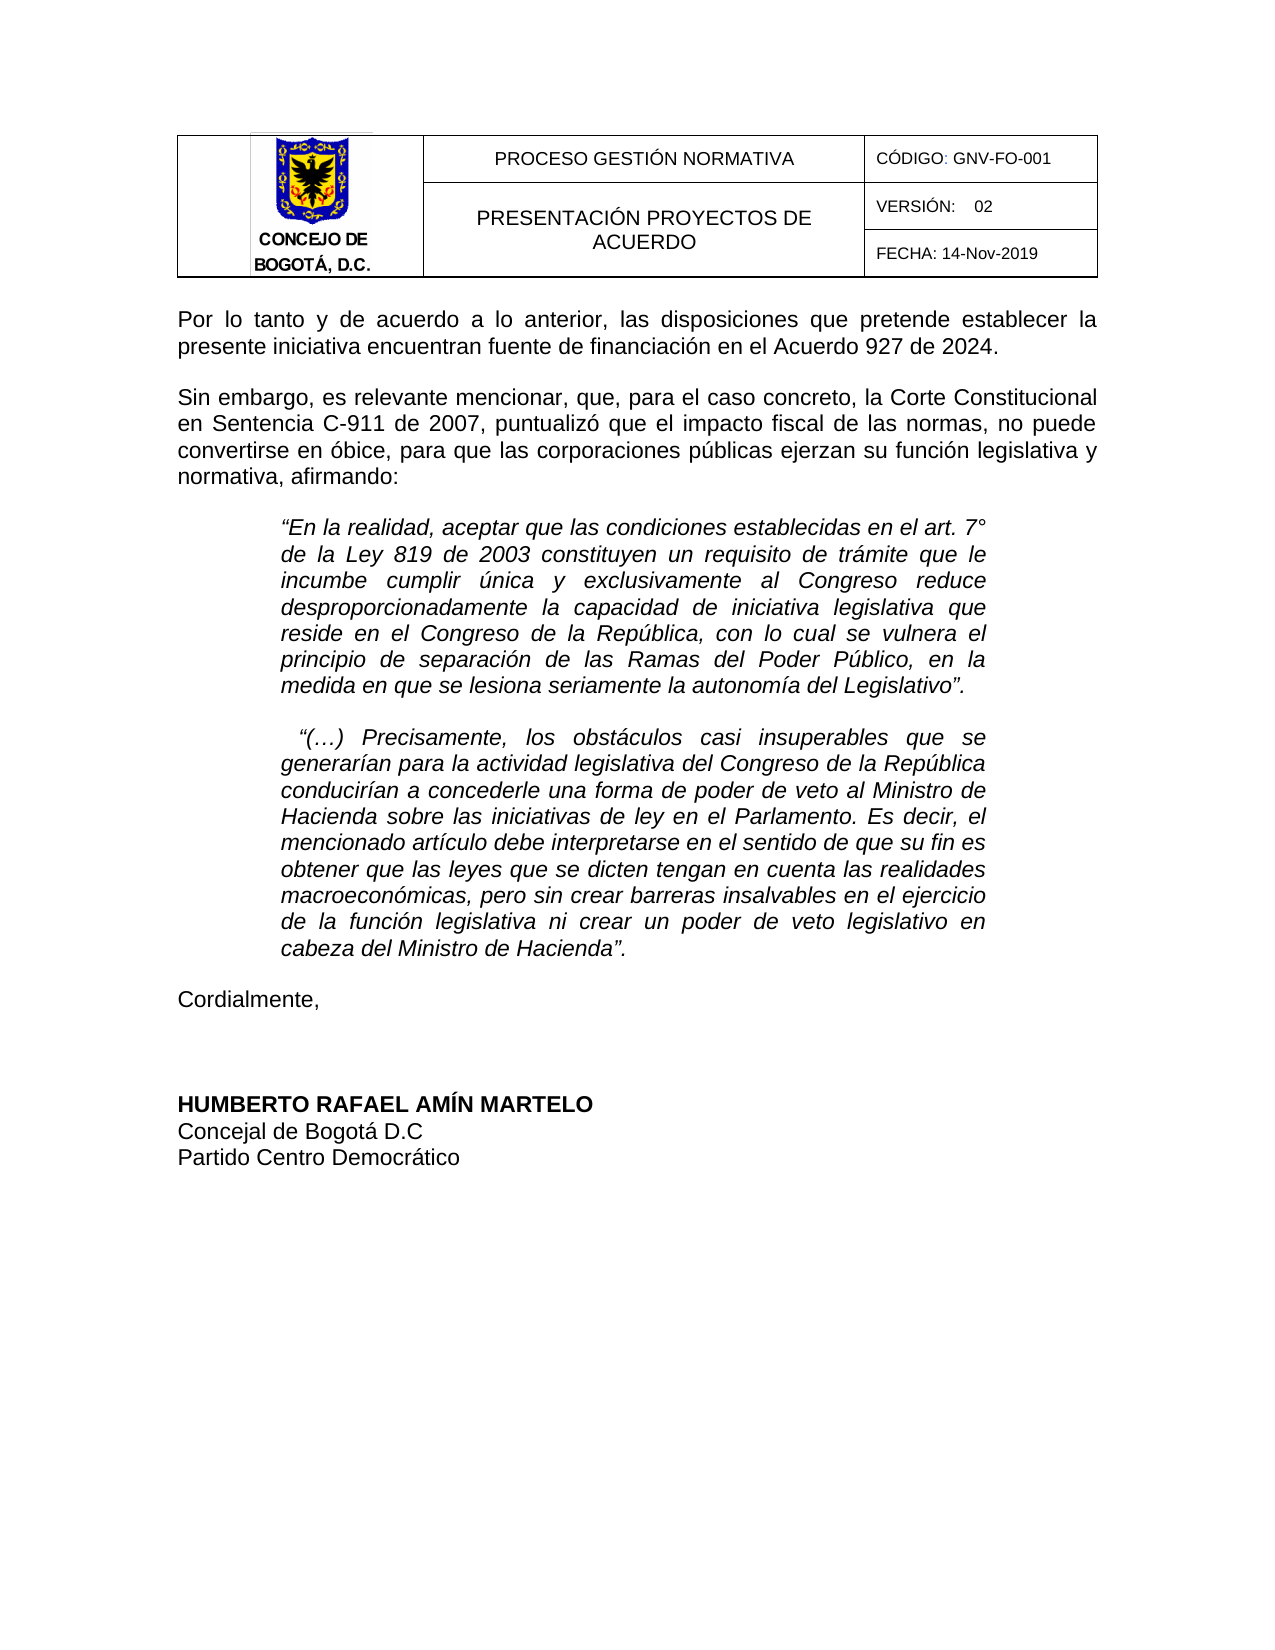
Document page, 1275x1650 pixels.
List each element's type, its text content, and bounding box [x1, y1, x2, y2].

text HUMBERTO RAFAEL AMÍN MARTELO [177, 1091, 1098, 1118]
text Partido Centro Democrático [177, 1144, 1098, 1171]
text Cordialmente, [177, 986, 1098, 1012]
text Sin embargo, es relevante mencionar, que, para el caso concreto, la Corte Constitucional en Sentencia C-911 de 2007, puntualizó que el impacto fiscal de las normas, no puede convertirse en óbice, para que las corporaciones públicas ejerzan su función legislativa y normativa, afirmando: [177, 384, 1098, 489]
text Por lo tanto y de acuerdo a lo anterior, las disposiciones que pretende establecer la presente iniciativa encuentran fuente de financiación en el Acuerdo 927 de 2024. [177, 306, 1098, 359]
picture [249, 131, 373, 135]
text “(…) Precisamente, los obstáculos casi insuperables que se generarían para la actividad legislativa del Congreso de la República conducirían a concederle una forma de poder de veto al Ministro de Hacienda sobre las iniciativas de ley en el Parlamento. Es decir, el mencionado artículo debe interpretarse en el sentido de que su fin es obtener que las leyes que se dicten tengan en cuenta las realidades macroeconómicas, pero sin crear barreras insalvables en el ejercicio de la función legislativa ni crear un poder de veto legislativo en cabeza del Ministro de Hacienda”. [281, 724, 989, 961]
text “En la realidad, aceptar que las condiciones establecidas en el art. 7° de la Ley 819 de 2003 constituyen un requisito de trámite que le incumbe cumplir única y exclusivamente al Congreso reduce desproporcionadamente la capacidad de iniciativa legislativa que reside en el Congreso de la República, con lo cual se vulnera el principio de separación de las Ramas del Poder Público, en la medida en que se lesiona seriamente la autonomía del Legislativo”. [281, 514, 989, 699]
text Concejal de Bogotá D.C [177, 1118, 1098, 1144]
picture [249, 136, 373, 276]
